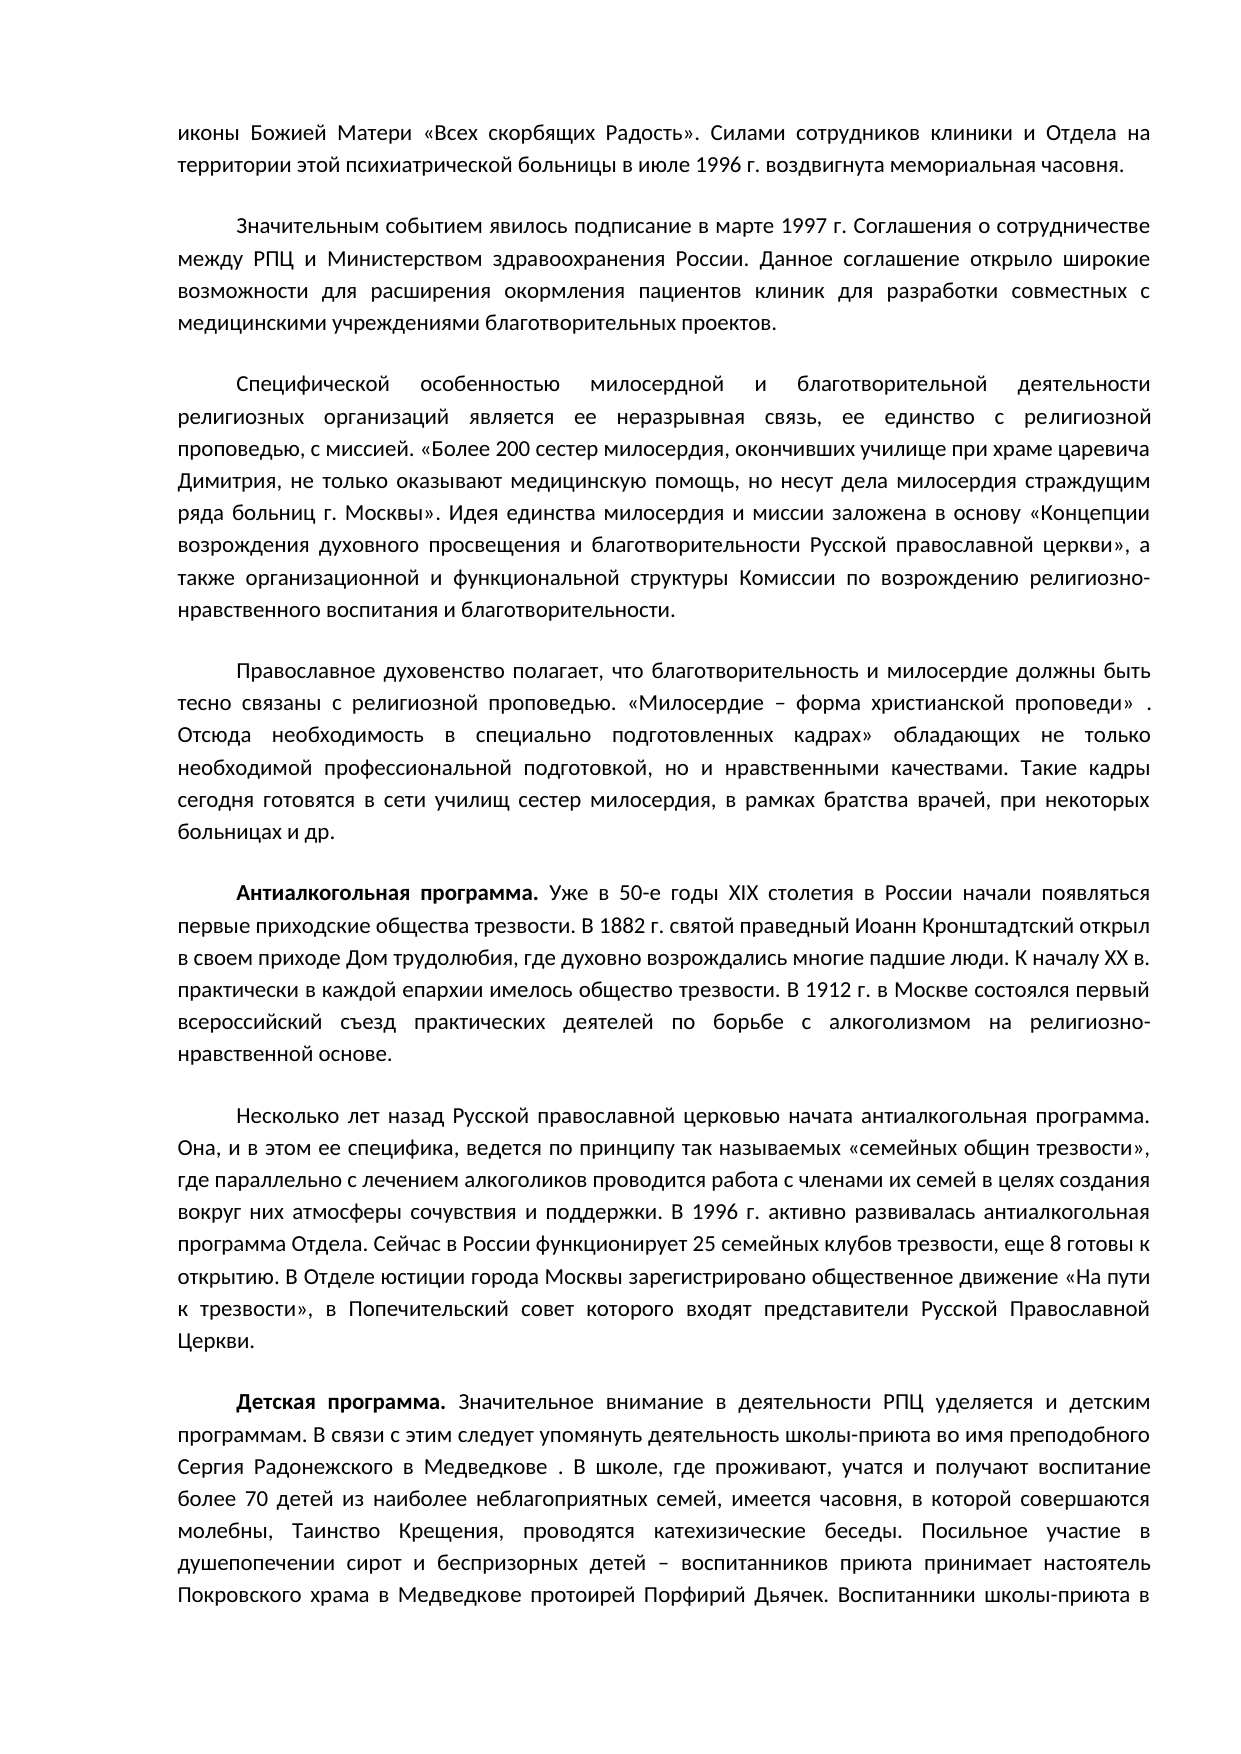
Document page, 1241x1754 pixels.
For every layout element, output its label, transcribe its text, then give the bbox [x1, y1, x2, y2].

text Несколько лет назад Русской православной церковью начата антиалкогольная программа. Она, и в этом ее специфика, ведется по принципу так называемых «семейных общин трезвости», где параллельно с лечением алкоголиков проводится работа с членами их семей в целях создания вокруг них атмосферы сочувствия и поддержки. В 1996 г. активно развивалась антиалкогольная программа Отдела. Сейчас в России функционирует 25 семейных клубов трезвости, еще 8 готовы к открытию. В Отделе юстиции города Москвы зарегистрировано общественное движение «На пути к трезвости», в Попечительский совет которого входят представители Русской Православной Церкви. [177, 1101, 1152, 1354]
text Специфической особенностью милосердной и благотворительной деятельности религиозных организаций является ее неразрывная связь, ее единство с религиозной проповедью, с миссией. «Более 200 сестер милосердия, окончивших училище при храме царевича Димитрия, не только оказывают медицинскую помощь, но несут дела милосердия страждущим ряда больниц г. Москвы». Идея единства милосердия и миссии заложена в основу «Концепции возрождения духовного просвещения и благотворительности Русской православной церкви», а также организационной и функциональной структуры Комиссии по возрождению религиозно-нравственного воспитания и благотворительности. [177, 369, 1152, 623]
text Православное духовенство полагает, что благотворительность и милосердие должны быть тесно связаны с религиозной проповедью. «Милосердие – форма христианской проповеди» . Отсюда необходимость в специально подготовленных кадрах» обладающих не только необходимой профессиональной подготовкой, но и нравственными качествами. Такие кадры сегодня готовятся в сети училищ сестер милосердия, в рамках братства врачей, при некоторых больницах и др. [177, 656, 1152, 845]
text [177, 118, 1152, 178]
text Значительным событием явилось подписание в марте 1997 г. Соглашения о сотрудничестве между РПЦ и Министерством здравоохранения России. Данное соглашение открыло широкие возможности для расширения окормления пациентов клиник для разработки совместных с медицинскими учреждениями благотворительных проектов. [177, 212, 1152, 336]
text Антиалкогольная программа. Уже в 50-е годы XIX столетия в России начали появляться первые приходские общества трезвости. В 1882 г. святой праведный Иоанн Кронштадтский открыл в своем приходе Дом трудолюбия, где духовно возрождались многие падшие люди. К началу XX в. практически в каждой епархии имелось общество трезвости. В 1912 г. в Москве состоялся первый всероссийский съезд практических деятелей по борьбе с алкоголизмом на религиозно-нравственной основе. [177, 878, 1152, 1067]
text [177, 1387, 1152, 1609]
